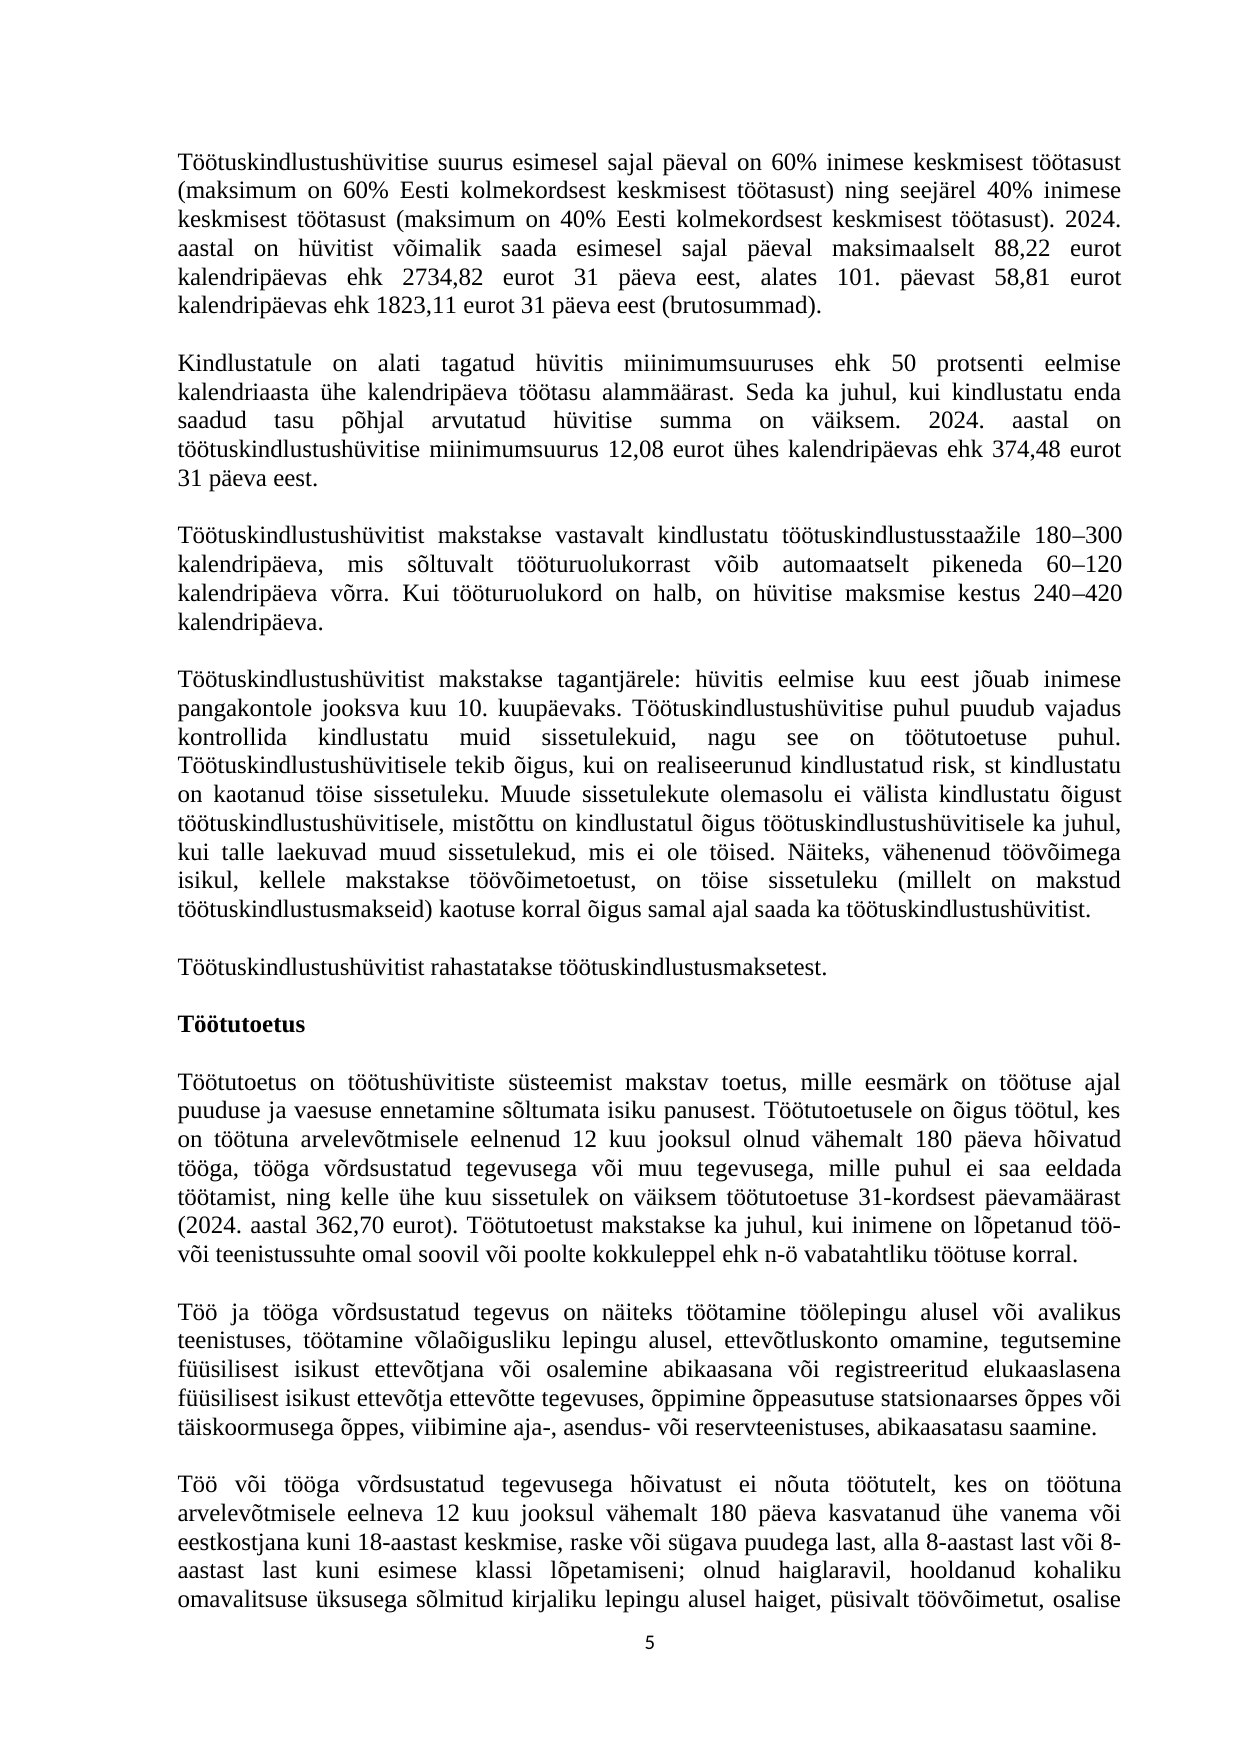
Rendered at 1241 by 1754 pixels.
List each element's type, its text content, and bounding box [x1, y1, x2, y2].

text Töötutoetus on töötushüvitiste süsteemist makstav toetus, mille eesmärk on töötuse ajal puuduse ja vaesuse ennetamine sõltumata isiku panusest. Töötutoetusele on õigus töötul, kes on töötuna arvelevõtmisele eelnenud 12 kuu jooksul olnud vähemalt 180 päeva hõivatud tööga, tööga võrdsustatud tegevusega või muu tegevusega, mille puhul ei saa eeldada töötamist, ning kelle ühe kuu sissetulek on väiksem töötutoetuse 31-kordsest päevamäärast (2024. aastal 362,70 eurot). Töötutoetust makstakse ka juhul, kui inimene on lõpetanud töö- või teenistussuhte omal soovil või poolte kokkuleppel ehk n-ö vabatahtliku töötuse korral. [177, 1067, 1122, 1268]
text Töötuskindlustushüvitist makstakse tagantjärele: hüvitis eelmise kuu eest jõuab inimese pangakontole jooksva kuu 10. kuupäevaks. Töötuskindlustushüvitise puhul puudub vajadus kontrollida kindlustatu muid sissetulekuid, nagu see on töötutoetuse puhul. Töötuskindlustushüvitisele tekib õigus, kui on realiseerunud kindlustatud risk, st kindlustatu on kaotanud töise sissetuleku. Muude sissetulekute olemasolu ei välista kindlustatu õigust töötuskindlustushüvitisele, mistõttu on kindlustatul õigus töötuskindlustushüvitisele ka juhul, kui talle laekuvad muud sissetulekud, mis ei ole töised. Näiteks, vähenenud töövõimega isikul, kellele makstakse töövõimetoetust, on töise sissetuleku (millelt on makstud töötuskindlustusmakseid) kaotuse korral õigus samal ajal saada ka töötuskindlustushüvitist. [177, 664, 1122, 923]
text Töötuskindlustushüvitist makstakse vastavalt kindlustatu töötuskindlustusstaažile 180–300 kalendripäeva, mis sõltuvalt tööturuolukorrast võib automaatselt pikeneda 60–120 kalendripäeva võrra. Kui tööturuolukord on halb, on hüvitise maksmise kestus 240–420 kalendripäeva. [177, 521, 1122, 636]
text Töötuskindlustushüvitise suurus esimesel sajal päeval on 60% inimese keskmisest töötasust (maksimum on 60% Eesti kolmekordsest keskmisest töötasust) ning seejärel 40% inimese keskmisest töötasust (maksimum on 40% Eesti kolmekordsest keskmisest töötasust). 2024. aastal on hüvitist võimalik saada esimesel sajal päeval maksimaalselt 88,22 eurot kalendripäevas ehk 2734,82 eurot 31 päeva eest, alates 101. päevast 58,81 eurot kalendripäevas ehk 1823,11 eurot 31 päeva eest (brutosummad). [177, 147, 1122, 319]
text Kindlustatule on alati tagatud hüvitis miinimumsuuruses ehk 50 protsenti eelmise kalendriaasta ühe kalendripäeva töötasu alammäärast. Seda ka juhul, kui kindlustatu enda saadud tasu põhjal arvutatud hüvitise summa on väiksem. 2024. aastal on töötuskindlustushüvitise miinimumsuurus 12,08 eurot ühes kalendripäevas ehk 374,48 eurot 31 päeva eest. [177, 348, 1122, 492]
text Töö ja tööga võrdsustatud tegevus on näiteks töötamine töölepingu alusel või avalikus teenistuses, töötamine võlaõigusliku lepingu alusel, ettevõtluskonto omamine, tegutsemine füüsilisest isikust ettevõtjana või osalemine abikaasana või registreeritud elukaaslasena füüsilisest isikust ettevõtja ettevõtte tegevuses, õppimine õppeasutuse statsionaarses õppes või täiskoormusega õppes, viibimine aja-, asendus- või reservteenistuses, abikaasatasu saamine. [177, 1297, 1122, 1441]
text Töötuskindlustushüvitist rahastatakse töötuskindlustusmaksetest. [177, 952, 1122, 981]
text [177, 1469, 1122, 1613]
text Töötutoetus [177, 1009, 1122, 1038]
